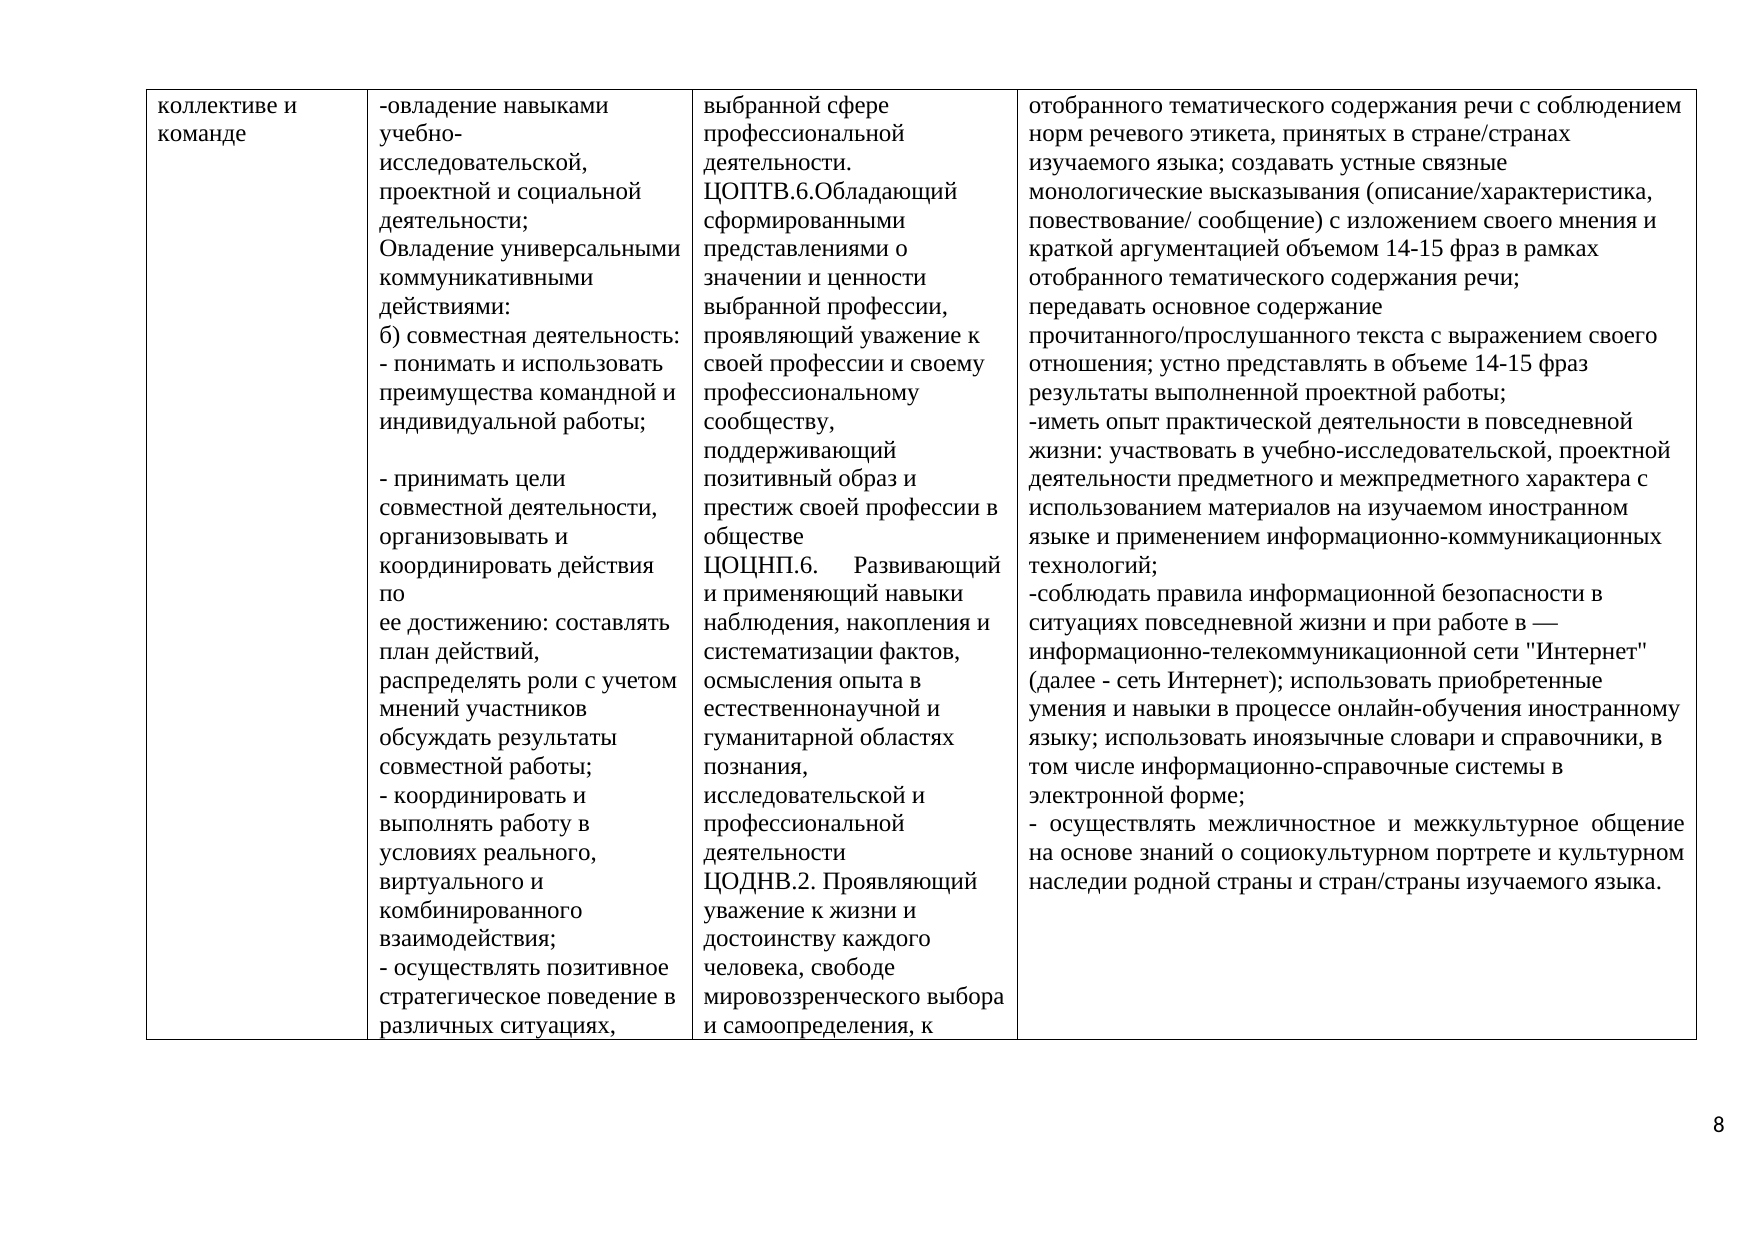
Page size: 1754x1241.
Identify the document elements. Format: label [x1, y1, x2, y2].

table_cell [147, 90, 367, 1038]
table_cell [693, 90, 1017, 1038]
table_cell [1018, 90, 1696, 1038]
table_cell [368, 90, 692, 1038]
